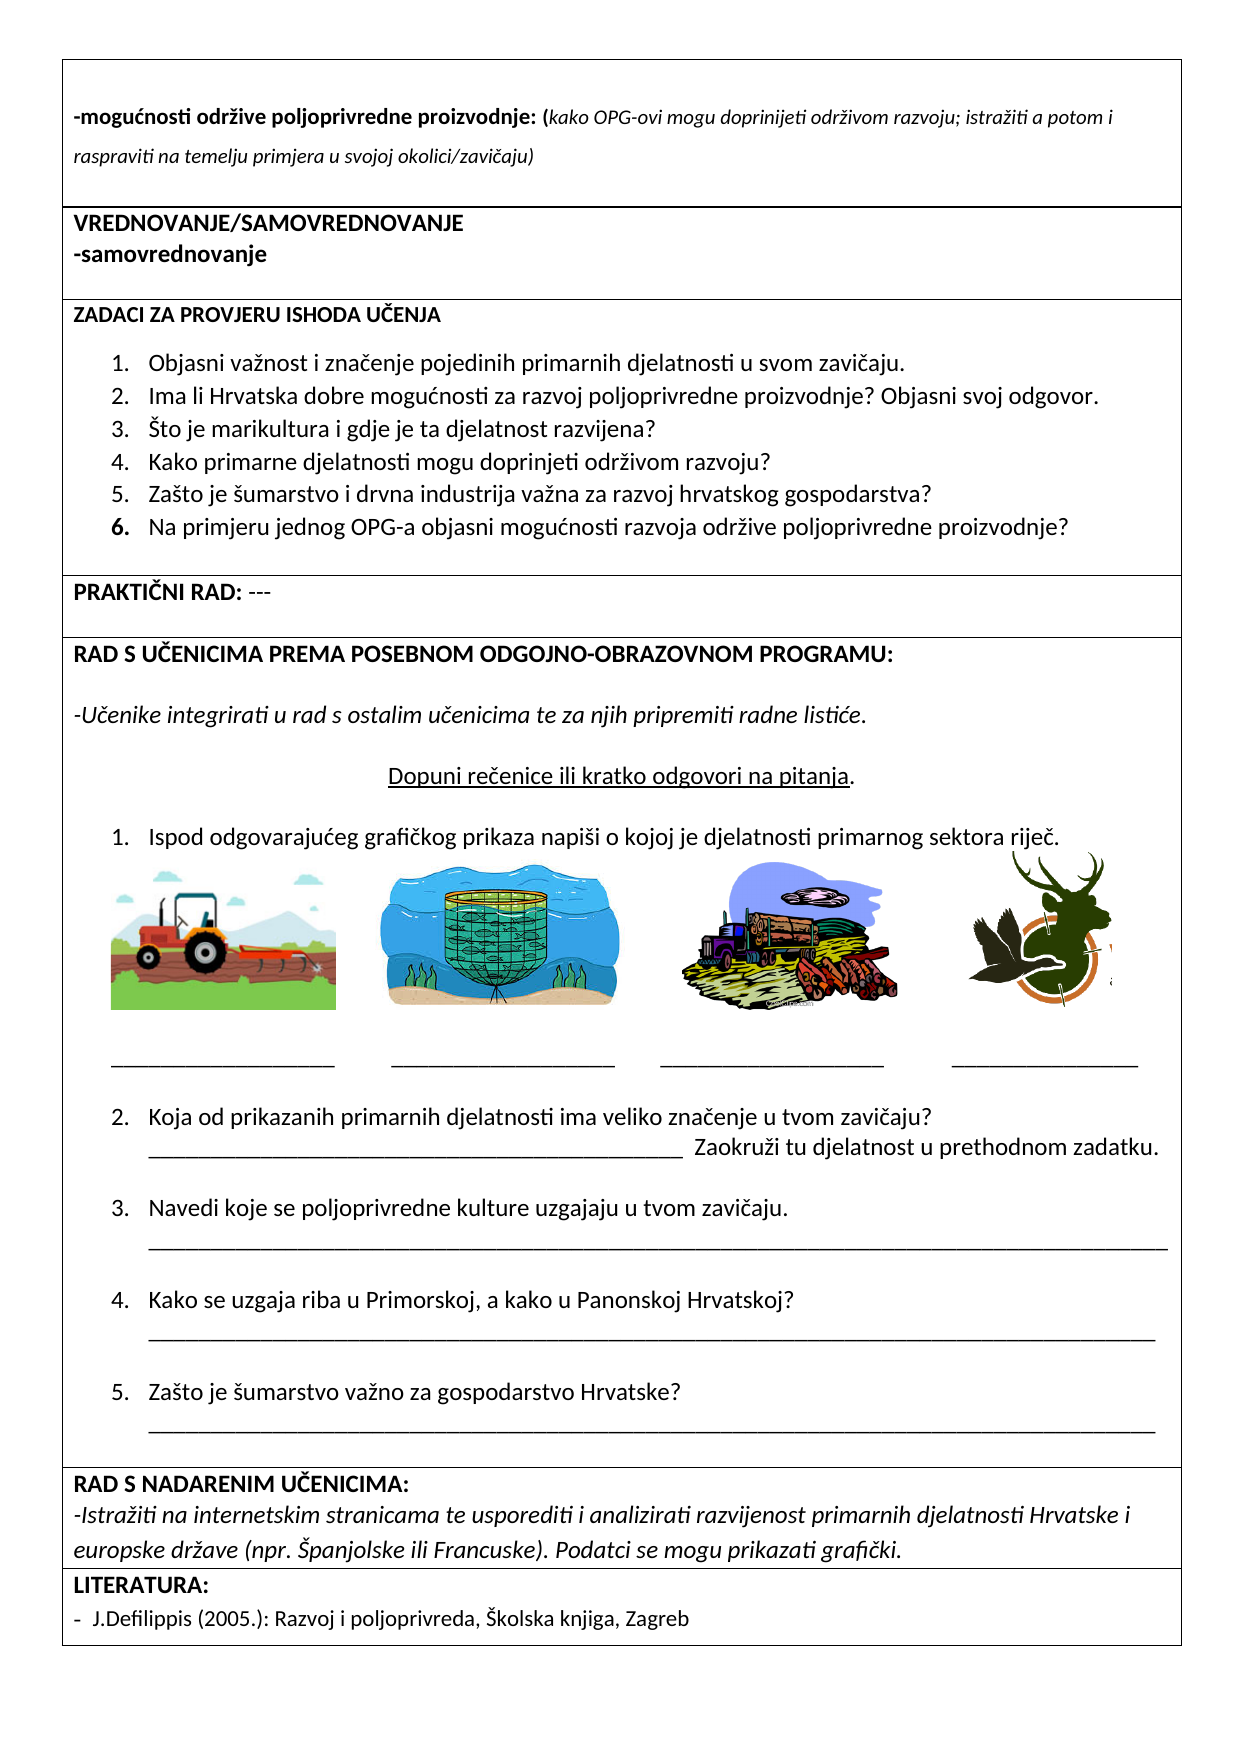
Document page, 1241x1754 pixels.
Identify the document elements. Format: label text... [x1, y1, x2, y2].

table_cell RAD S NADARENIM UČENICIMA: -Istražiti na internetskim stranicama te usporediti i analizirati razvijenost primarnih djelatnosti Hrvatske i europske države (npr. Španjolske ili Francuske). Podatci se mogu prikazati grafički. [63, 1468, 1181, 1568]
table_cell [63, 60, 1181, 206]
table_cell ZADACI ZA PROVJERU ISHODA UČENJA Objasni važnost i značenje pojedinih primarnih djelatnosti u svom zavičaju. Ima li Hrvatska dobre mogućnosti za razvoj poljoprivredne proizvodnje? Objasni svoj odgovor. Što je marikultura i gdje je ta djelatnost razvijena? Kako primarne djelatnosti mogu doprinjeti održivom razvoju? Zašto je šumarstvo i drvna industrija važna za razvoj hrvatskog gospodarstva? Na primjeru jednog OPG-a objasni mogućnosti razvoja održive poljoprivredne proizvodnje? [63, 300, 1181, 575]
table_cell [63, 1569, 1181, 1645]
picture [682, 862, 898, 1010]
table_cell RAD S UČENICIMA PREMA POSEBNOM ODGOJNO-OBRAZOVNOM PROGRAMU: -Učenike integrirati u rad s ostalim učenicima te za njih pripremiti radne listiće. Dopuni rečenice ili kratko odgovori na pitanja. Ispod odgovarajućeg grafičkog prikaza napiši o kojoj je djelatnosti primarnog sektora riječ. __________________ __________________ __________________ _______________ Koja od prikazanih primarnih djelatnosti ima veliko značenje u tvom zavičaju? ___________________________________________ Zaokruži tu djelatnost u prethodnom zadatku. Navedi koje se poljoprivredne kulture uzgajaju u tvom zavičaju. __________________________________________________________________________________ Kako se uzgaja riba u Primorskoj, a kako u Panonskoj Hrvatskoj? _________________________________________________________________________________ Zašto je šumarstvo važno za gospodarstvo Hrvatske? _________________________________________________________________________________ [63, 638, 1181, 1467]
picture [110, 859, 336, 1010]
table_cell VREDNOVANJE/SAMOVREDNOVANJE -samovrednovanje [63, 208, 1181, 299]
picture [954, 851, 1112, 1010]
table_cell PRAKTIČNI RAD: --- [63, 576, 1181, 637]
picture [375, 859, 626, 1010]
